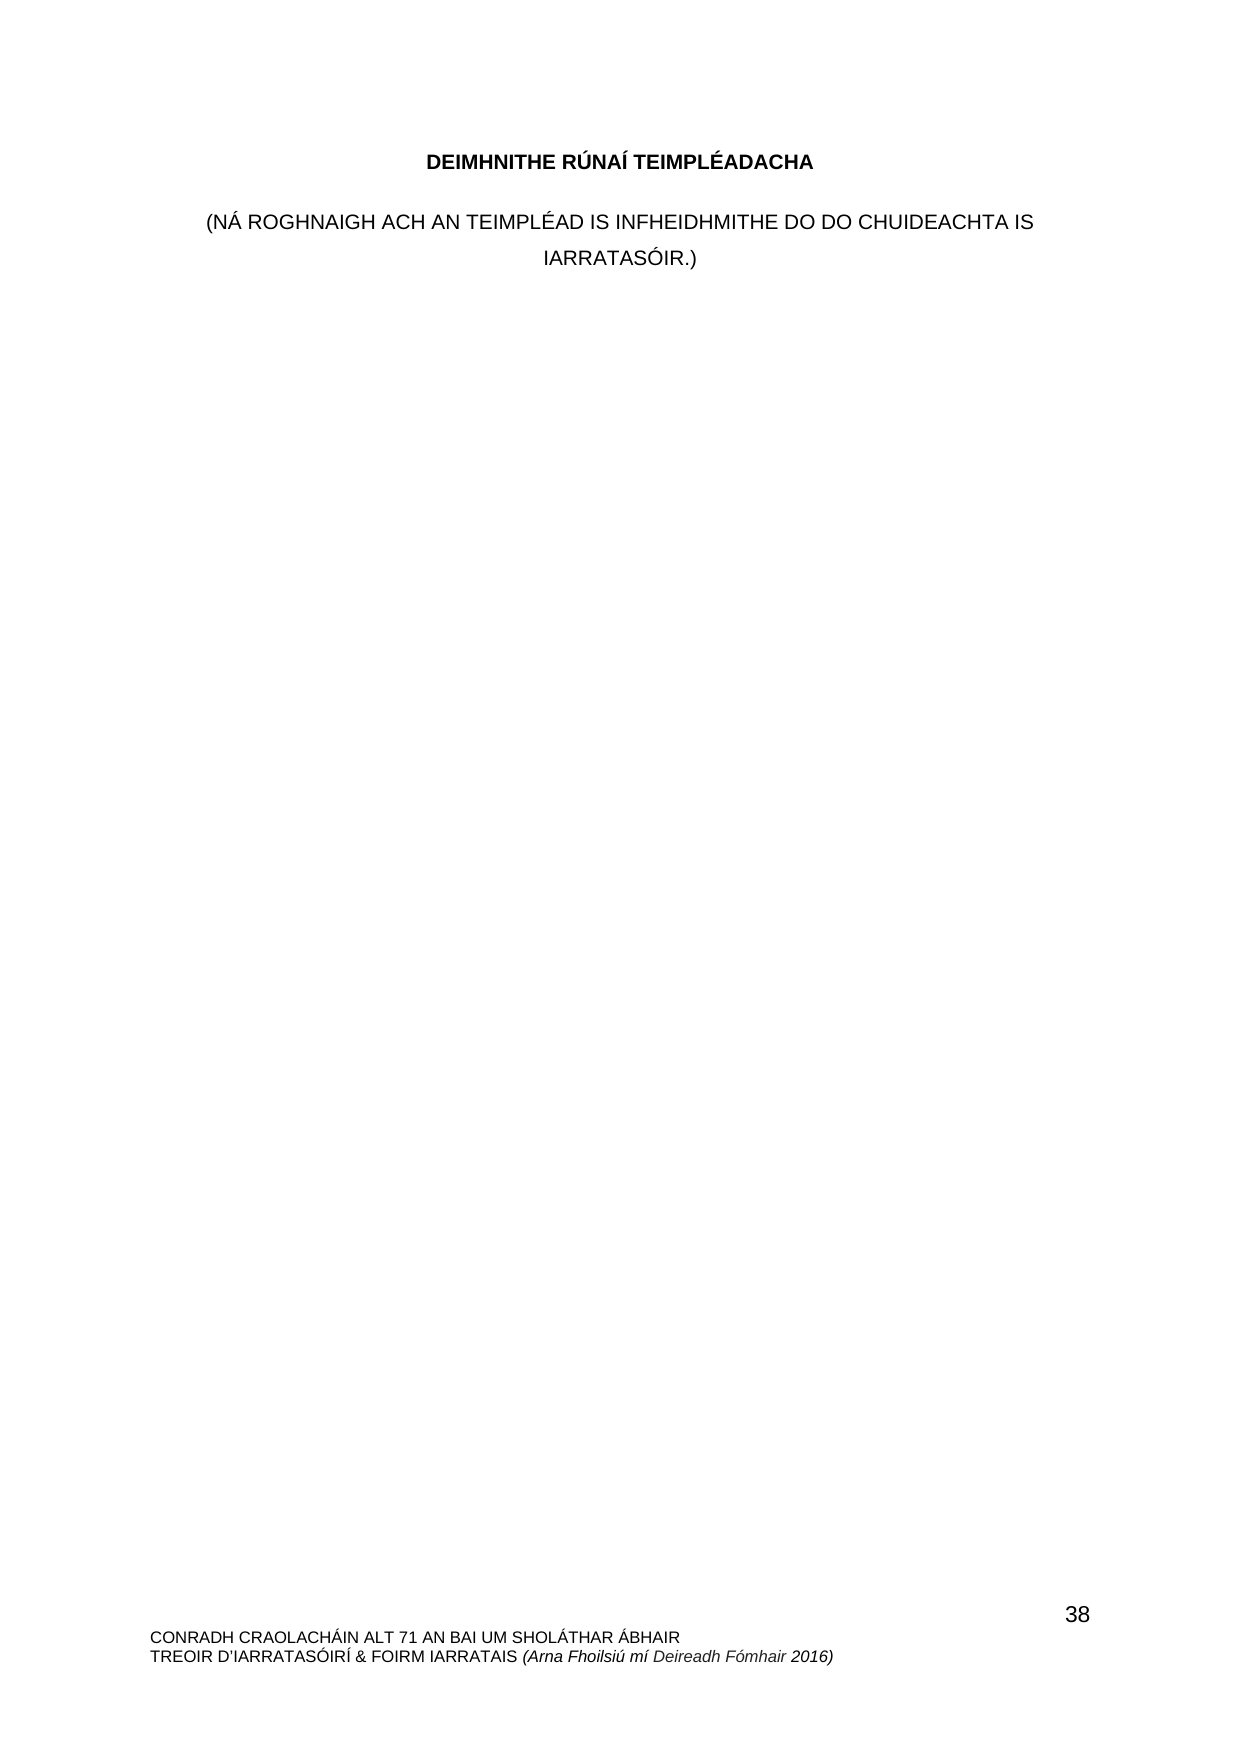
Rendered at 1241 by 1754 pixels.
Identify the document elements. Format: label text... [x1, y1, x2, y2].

text (Ná roghnaigh ach an teimpléad is infheidhmithe do do CHUIDEACHTA is iarratasóir.) [150, 210, 1090, 270]
subtitle DEIMHNITHE RÚNAÍ TEIMPLÉADACHA [150, 150, 1090, 174]
